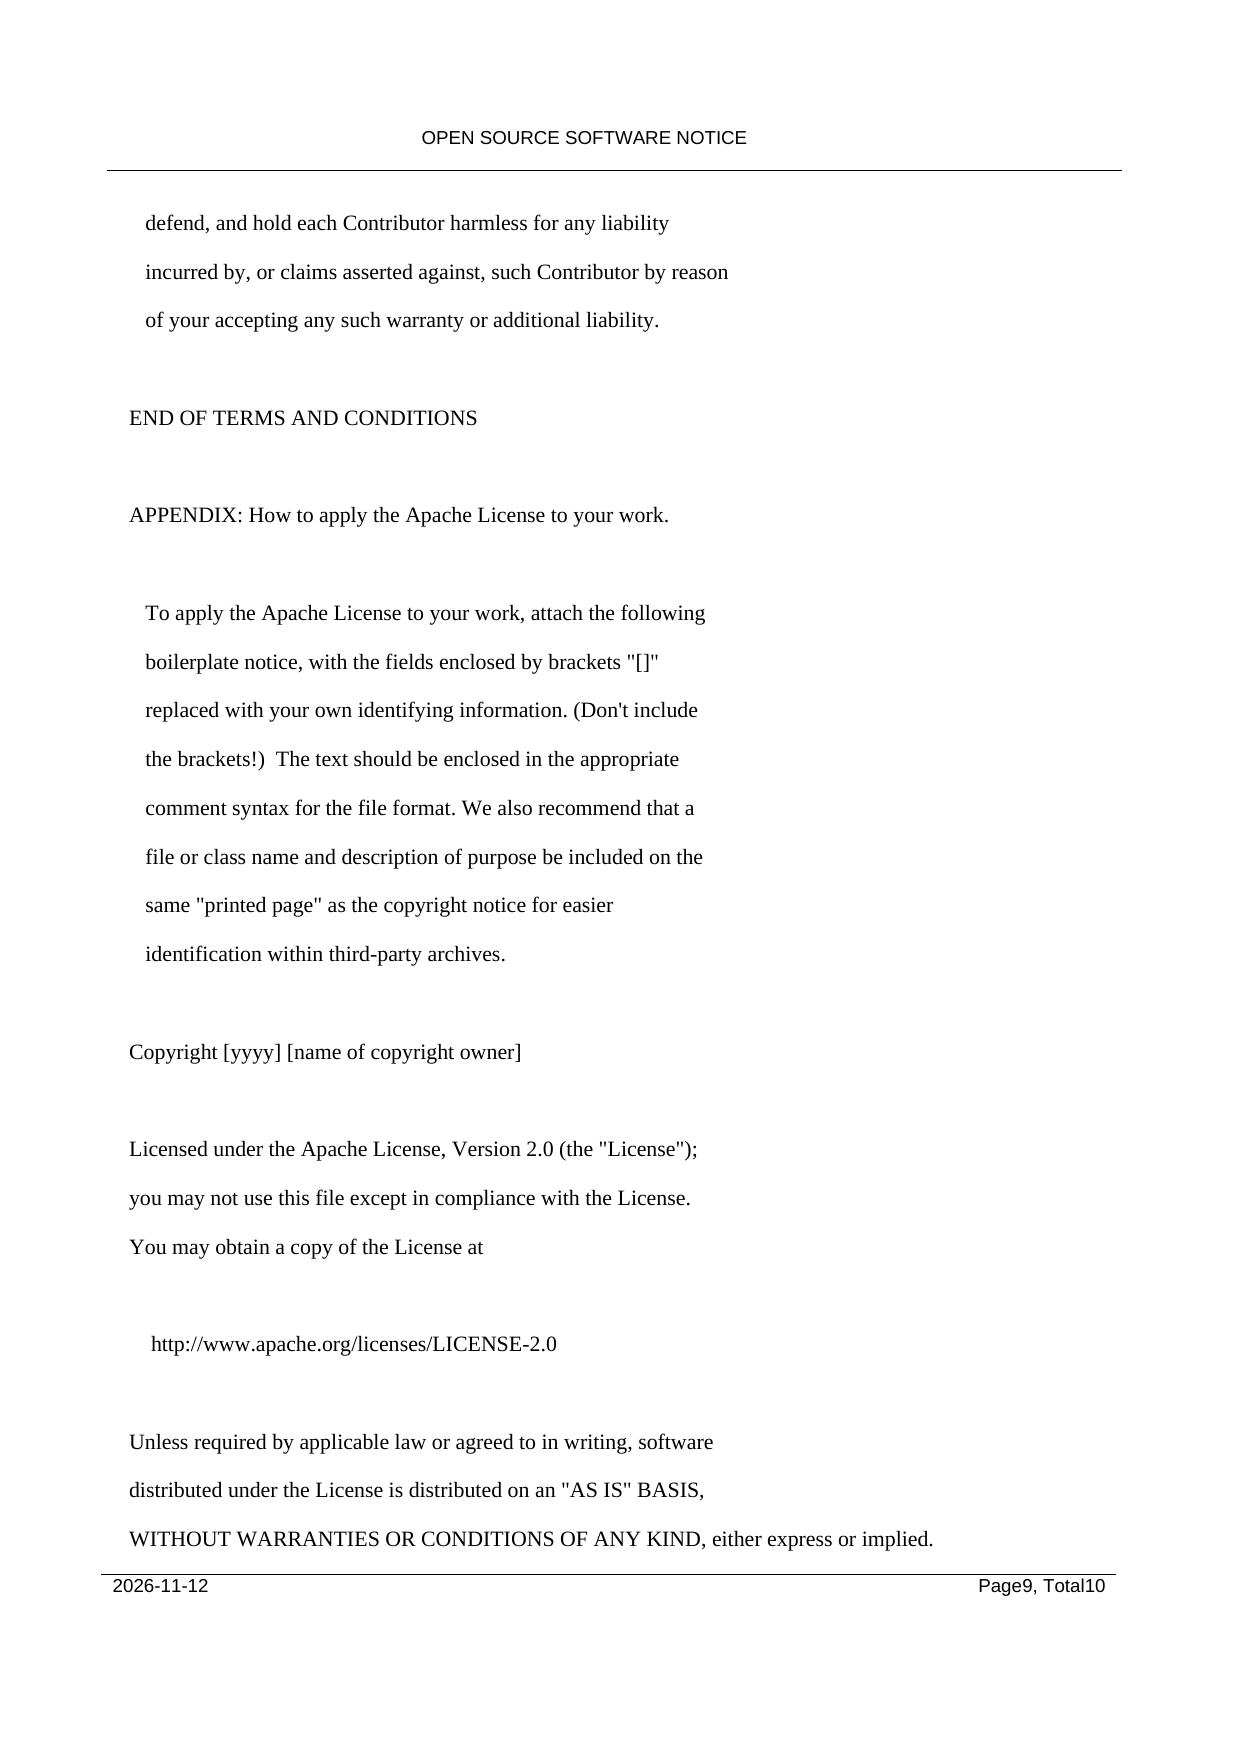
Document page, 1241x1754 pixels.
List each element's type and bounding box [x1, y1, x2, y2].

text [112, 206, 1128, 1555]
